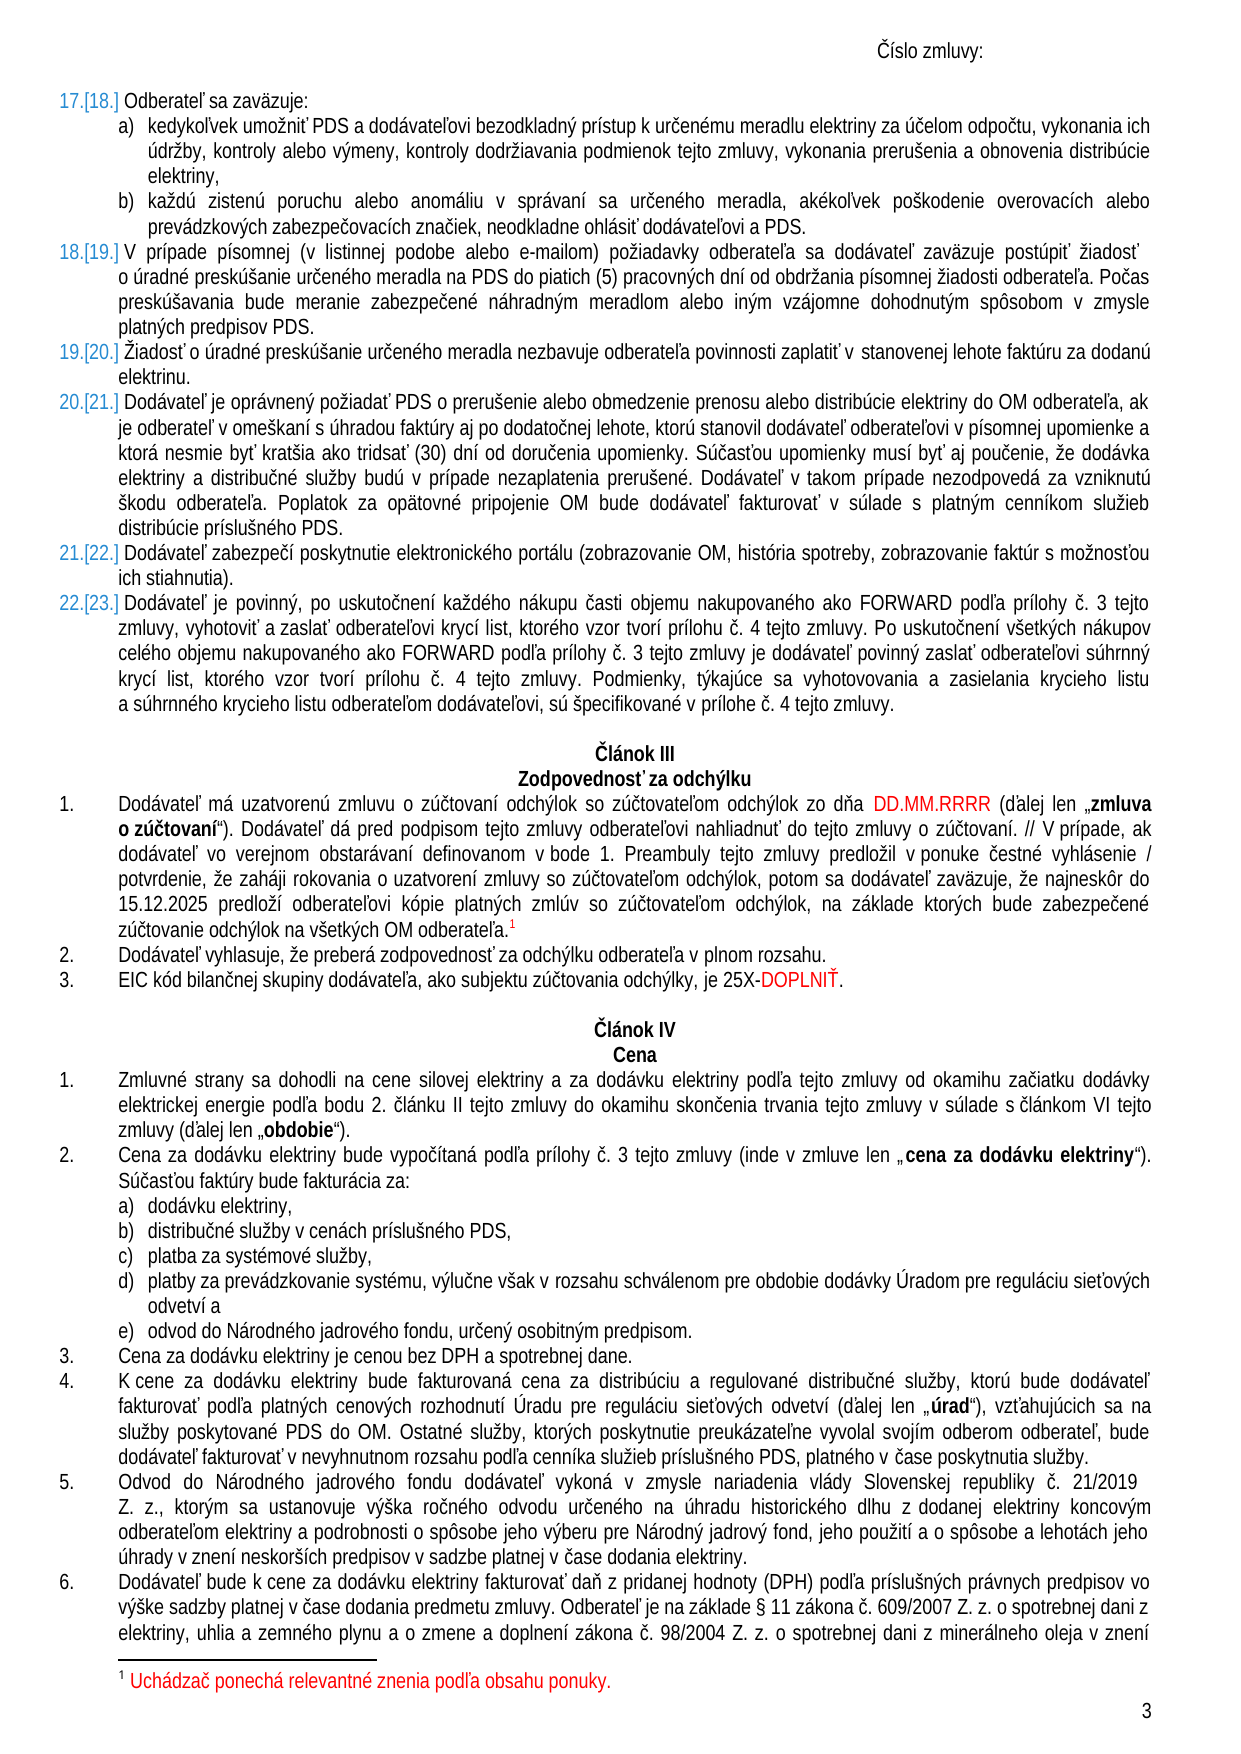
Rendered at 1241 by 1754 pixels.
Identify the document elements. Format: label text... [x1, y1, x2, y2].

list Zmluvné strany sa dohodli na cene silovej elektriny a za dodávku elektriny podľa tejto zmluvy od okamihu začiatku dodávky elektrickej energie podľa bodu 2. článku II tejto zmluvy do okamihu skončenia trvania tejto zmluvy v súlade s článkom VI tejto zmluvy (ďalej len „obdobie“). [59, 1067, 1151, 1142]
list Žiadosť o úradné preskúšanie určeného meradla nezbavuje odberateľa povinnosti zaplatiť v stanovenej lehote faktúru za dodanú elektrinu. [59, 339, 1151, 389]
list EIC kód bilančnej skupiny dodávateľa, ako subjektu zúčtovania odchýlky, je 25X-DOPLNIŤ. [59, 967, 1151, 992]
list Cena za dodávku elektriny bude vypočítaná podľa prílohy č. 3 tejto zmluvy (inde v zmluve len „cena za dodávku elektriny“). Súčasťou faktúry bude fakturácia za: [59, 1142, 1151, 1193]
list dodávku elektriny, [118, 1193, 1151, 1218]
list Dodávateľ zabezpečí poskytnutie elektronického portálu (zobrazovanie OM, história spotreby, zobrazovanie faktúr s možnosťou ich stiahnutia). [59, 540, 1151, 590]
list Dodávateľ je oprávnený požiadať PDS o prerušenie alebo obmedzenie prenosu alebo distribúcie elektriny do OM odberateľa, ak je odberateľ v omeškaní s úhradou faktúry aj po dodatočnej lehote, ktorú stanovil dodávateľ odberateľovi v písomnej upomienke a ktorá nesmie byť kratšia ako tridsať (30) dní od doručenia upomienky. Súčasťou upomienky musí byť aj poučenie, že dodávka elektriny a distribučné služby budú v prípade nezaplatenia prerušené. Dodávateľ v takom prípade nezodpovedá za vzniknutú škodu odberateľa. Poplatok za opätovné pripojenie OM bude dodávateľ fakturovať v súlade s platným cenníkom služieb distribúcie príslušného PDS. [59, 389, 1151, 540]
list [59, 1569, 1151, 1644]
text Článok III [118, 741, 1151, 766]
text Článok IV [118, 1017, 1151, 1042]
text Zodpovednosť za odchýlku [118, 766, 1151, 791]
list Dodávateľ je povinný, po uskutočnení každého nákupu časti objemu nakupovaného ako FORWARD podľa prílohy č. 3 tejto zmluvy, vyhotoviť a zaslať odberateľovi krycí list, ktorého vzor tvorí prílohu č. 4 tejto zmluvy. Po uskutočnení všetkých nákupov celého objemu nakupovaného ako FORWARD podľa prílohy č. 3 tejto zmluvy je dodávateľ povinný zaslať odberateľovi súhrnný krycí list, ktorého vzor tvorí prílohu č. 4 tejto zmluvy. Podmienky, týkajúce sa vyhotovovania a zasielania krycieho listu a súhrnného krycieho listu odberateľom dodávateľovi, sú špecifikované v prílohe č. 4 tejto zmluvy. [59, 590, 1151, 716]
list K cene za dodávku elektriny bude fakturovaná cena za distribúciu a regulované distribučné služby, ktorú bude dodávateľ fakturovať podľa platných cenových rozhodnutí Úradu pre reguláciu sieťových odvetví (ďalej len „úrad“), vzťahujúcich sa na služby poskytované PDS do OM. Ostatné služby, ktorých poskytnutie preukázateľne vyvolal svojím odberom odberateľ, bude dodávateľ fakturovať v nevyhnutnom rozsahu podľa cenníka služieb príslušného PDS, platného v čase poskytnutia služby. [59, 1368, 1151, 1469]
list platba za systémové služby, [118, 1243, 1151, 1268]
list každú zistenú poruchu alebo anomáliu v správaní sa určeného meradla, akékoľvek poškodenie overovacích alebo prevádzkových zabezpečovacích značiek, neodkladne ohlásiť dodávateľovi a PDS. [118, 188, 1151, 239]
text Cena [118, 1042, 1151, 1067]
list kedykoľvek umožniť PDS a dodávateľovi bezodkladný prístup k určenému meradlu elektriny za účelom odpočtu, vykonania ich údržby, kontroly alebo výmeny, kontroly dodržiavania podmienok tejto zmluvy, vykonania prerušenia a obnovenia distribúcie elektriny, [118, 113, 1151, 188]
list Dodávateľ vyhlasuje, že preberá zodpovednosť za odchýlku odberateľa v plnom rozsahu. [59, 942, 1151, 967]
list V prípade písomnej (v listinnej podobe alebo e-mailom) požiadavky odberateľa sa dodávateľ zaväzuje postúpiť žiadosť o úradné preskúšanie určeného meradla na PDS do piatich (5) pracovných dní od obdržania písomnej žiadosti odberateľa. Počas preskúšavania bude meranie zabezpečené náhradným meradlom alebo iným vzájomne dohodnutým spôsobom v zmysle platných predpisov PDS. [59, 239, 1151, 339]
list Cena za dodávku elektriny je cenou bez DPH a spotrebnej dane. [59, 1343, 1151, 1368]
list platby za prevádzkovanie systému, výlučne však v rozsahu schválenom pre obdobie dodávky Úradom pre reguláciu sieťových odvetví a [118, 1268, 1151, 1318]
list distribučné služby v cenách príslušného PDS, [118, 1218, 1151, 1243]
list Dodávateľ má uzatvorenú zmluvu o zúčtovaní odchýlok so zúčtovateľom odchýlok zo dňa DD.MM.RRRR (ďalej len „zmluva o zúčtovaní“). Dodávateľ dá pred podpisom tejto zmluvy odberateľovi nahliadnuť do tejto zmluvy o zúčtovaní. // V prípade, ak dodávateľ vo verejnom obstarávaní definovanom v bode 1. Preambuly tejto zmluvy predložil v ponuke čestné vyhlásenie / potvrdenie, že zaháji rokovania o uzatvorení zmluvy so zúčtovateľom odchýlok, potom sa dodávateľ zaväzuje, že najneskôr do 15.12.2025 predloží odberateľovi kópie platných zmlúv so zúčtovateľom odchýlok, na základe ktorých bude zabezpečené zúčtovanie odchýlok na všetkých OM odberateľa. [59, 791, 1151, 942]
list odvod do Národného jadrového fondu, určený osobitným predpisom. [118, 1318, 1151, 1343]
list Odberateľ sa zaväzuje: [59, 88, 1151, 113]
list Odvod do Národného jadrového fondu dodávateľ vykoná v zmysle nariadenia vlády Slovenskej republiky č. 21/2019 Z. z., ktorým sa ustanovuje výška ročného odvodu určeného na úhradu historického dlhu z dodanej elektriny koncovým odberateľom elektriny a podrobnosti o spôsobe jeho výberu pre Národný jadrový fond, jeho použití a o spôsobe a lehotách jeho úhrady v znení neskorších predpisov v sadzbe platnej v čase dodania elektriny. [59, 1469, 1151, 1569]
